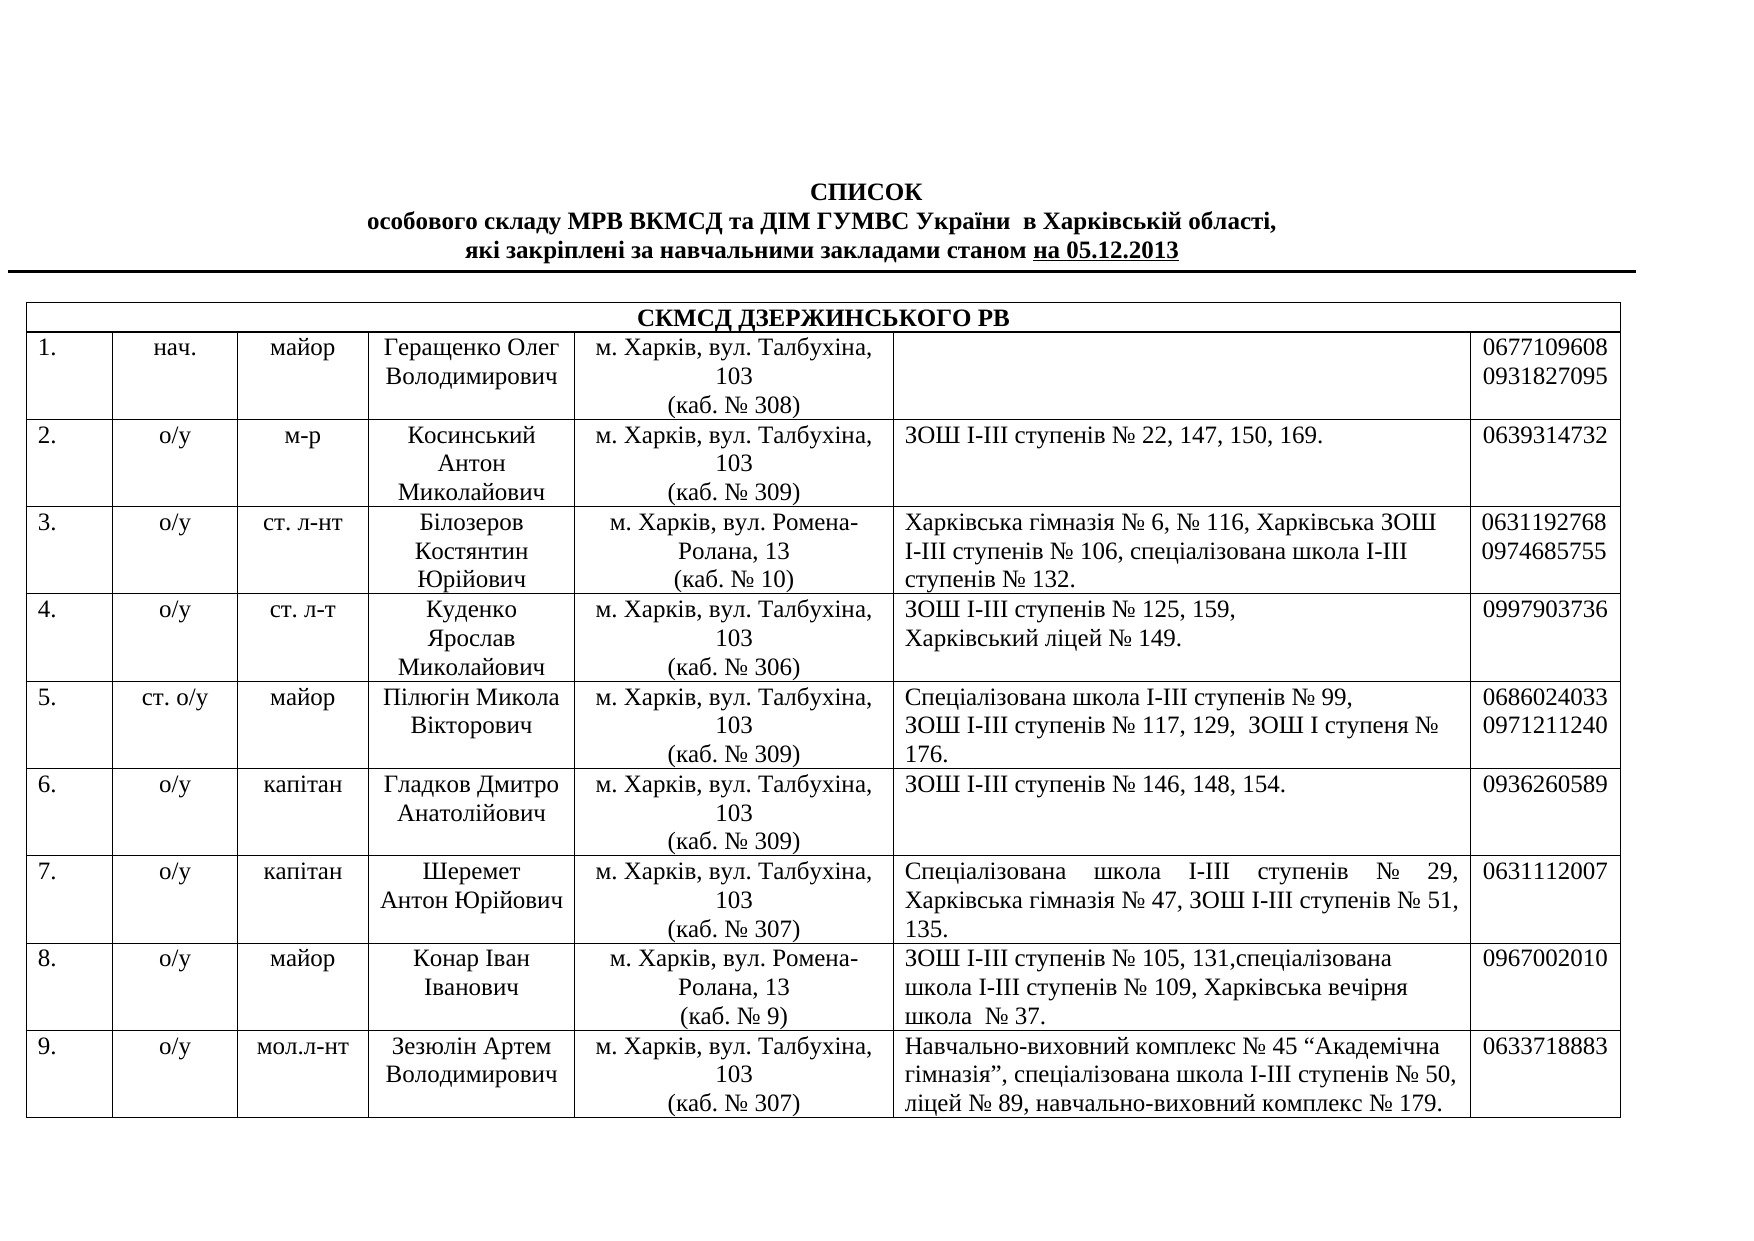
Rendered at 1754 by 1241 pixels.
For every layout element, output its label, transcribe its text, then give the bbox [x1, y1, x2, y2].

table_cell м. Харків, вул. Ромена-Ролана, 13 (каб. № 9) [575, 944, 893, 1030]
table_cell Зезюлін Артем Володимирович [369, 1031, 574, 1117]
table_cell Білозеров Костянтин Юрійович [369, 507, 574, 593]
table_cell м. Харків, вул. Талбухіна, 103 (каб. № 309) [575, 682, 893, 768]
table_cell ЗОШ І-ІІІ ступенів № 22, 147, 150, 169. [894, 420, 1470, 506]
table_cell 8. [27, 944, 112, 1030]
text які закріплені за навчальними закладами станом на 05.12.2013 [8, 235, 1636, 270]
table_cell Харківська гімназія № 6, № 116, Харківська ЗОШ І-ІІІ ступенів № 106, спеціалізована школа І-ІІІ ступенів № 132. [894, 507, 1470, 593]
table_cell капітан [238, 769, 368, 855]
table_cell майор [238, 333, 368, 419]
table_cell Навчально-виховний комплекс № 45 “Академічна гімназія”, спеціалізована школа І-ІІІ ступенів № 50, ліцей № 89, навчально-виховний комплекс № 179. [894, 1031, 1470, 1117]
table_cell 1. [27, 333, 112, 419]
table_cell о/у [113, 769, 237, 855]
table_cell 7. [27, 856, 112, 942]
table_cell 4. [27, 594, 112, 681]
table_cell ЗОШ І-ІІІ ступенів № 105, 131,спеціалізована школа І-ІІІ ступенів № 109, Харківська вечірня школа № 37. [894, 944, 1470, 1030]
table_cell м. Харків, вул. Талбухіна, 103 (каб. № 307) [575, 1031, 893, 1117]
table_cell 9. [27, 1031, 112, 1117]
table_cell м. Харків, вул. Талбухіна, 103 (каб. № 309) [575, 769, 893, 855]
table_cell ст. л-т [238, 594, 368, 681]
table_cell м-р [238, 420, 368, 506]
table_cell м. Харків, вул. Ромена-Ролана, 13 (каб. № 10) [575, 507, 893, 593]
text особового складу МРВ ВКМСД та ДІМ ГУМВС України в Харківській області, [8, 206, 1636, 235]
table_cell 5. [27, 682, 112, 768]
table_cell 3. [27, 507, 112, 593]
table_cell 0686024033 0971211240 [1471, 682, 1620, 768]
table_cell Гладков Дмитро Анатолійович [369, 769, 574, 855]
table_cell Пілюгін Микола Вікторович [369, 682, 574, 768]
table_cell о/у [113, 856, 237, 942]
table_cell майор [238, 944, 368, 1030]
table_cell [894, 333, 1470, 419]
table_cell 0997903736 [1471, 594, 1620, 681]
table_cell 0936260589 [1471, 769, 1620, 855]
table_cell Шеремет Антон Юрійович [369, 856, 574, 942]
table_cell о/у [113, 420, 237, 506]
table_cell о/у [113, 594, 237, 681]
table_cell Геращенко Олег Володимирович [369, 333, 574, 419]
table_cell майор [238, 682, 368, 768]
table_cell м. Харків, вул. Талбухіна, 103 (каб. № 307) [575, 856, 893, 942]
table_cell м. Харків, вул. Талбухіна, 103 (каб. № 308) [575, 333, 893, 419]
table_cell Косинський Антон Миколайович [369, 420, 574, 506]
table_cell м. Харків, вул. Талбухіна, 103 (каб. № 309) [575, 420, 893, 506]
table_cell м. Харків, вул. Талбухіна, 103 (каб. № 306) [575, 594, 893, 681]
table_cell 0631112007 [1471, 856, 1620, 942]
table_cell 0677109608 0931827095 [1471, 333, 1620, 419]
table_cell о/у [113, 507, 237, 593]
table_cell Куденко Ярослав Миколайович [369, 594, 574, 681]
table_cell ЗОШ І-ІІІ ступенів № 146, 148, 154. [894, 769, 1470, 855]
table_cell ЗОШ І-ІІІ ступенів № 125, 159, Харківський ліцей № 149. [894, 594, 1470, 681]
table_cell о/у [113, 1031, 237, 1117]
table_cell ст. л-нт [238, 507, 368, 593]
table_cell ст. о/у [113, 682, 237, 768]
table_cell 6. [27, 769, 112, 855]
table_cell 0631192768 0974685755 [1471, 507, 1620, 593]
table_header СКМСД ДЗЕРЖИНСЬКОГО РВ [27, 303, 1620, 331]
table_cell мол.л-нт [238, 1031, 368, 1117]
table_cell 0633718883 [1471, 1031, 1620, 1117]
table_cell 0639314732 [1471, 420, 1620, 506]
table_cell 2. [27, 420, 112, 506]
table_cell о/у [113, 944, 237, 1030]
table_cell нач. [113, 333, 237, 419]
title СПИСОК [8, 177, 1709, 206]
table_cell капітан [238, 856, 368, 942]
table_cell Конар Іван Іванович [369, 944, 574, 1030]
table_cell Спеціалізована школа І-ІІІ ступенів № 99, ЗОШ І-ІІІ ступенів № 117, 129, ЗОШ І ступеня № 176. [894, 682, 1470, 768]
table_cell 0967002010 [1471, 944, 1620, 1030]
table_cell Спеціалізована школа І-ІІІ ступенів № 29, Харківська гімназія № 47, ЗОШ І-ІІІ ступенів № 51, 135. [894, 856, 1470, 942]
